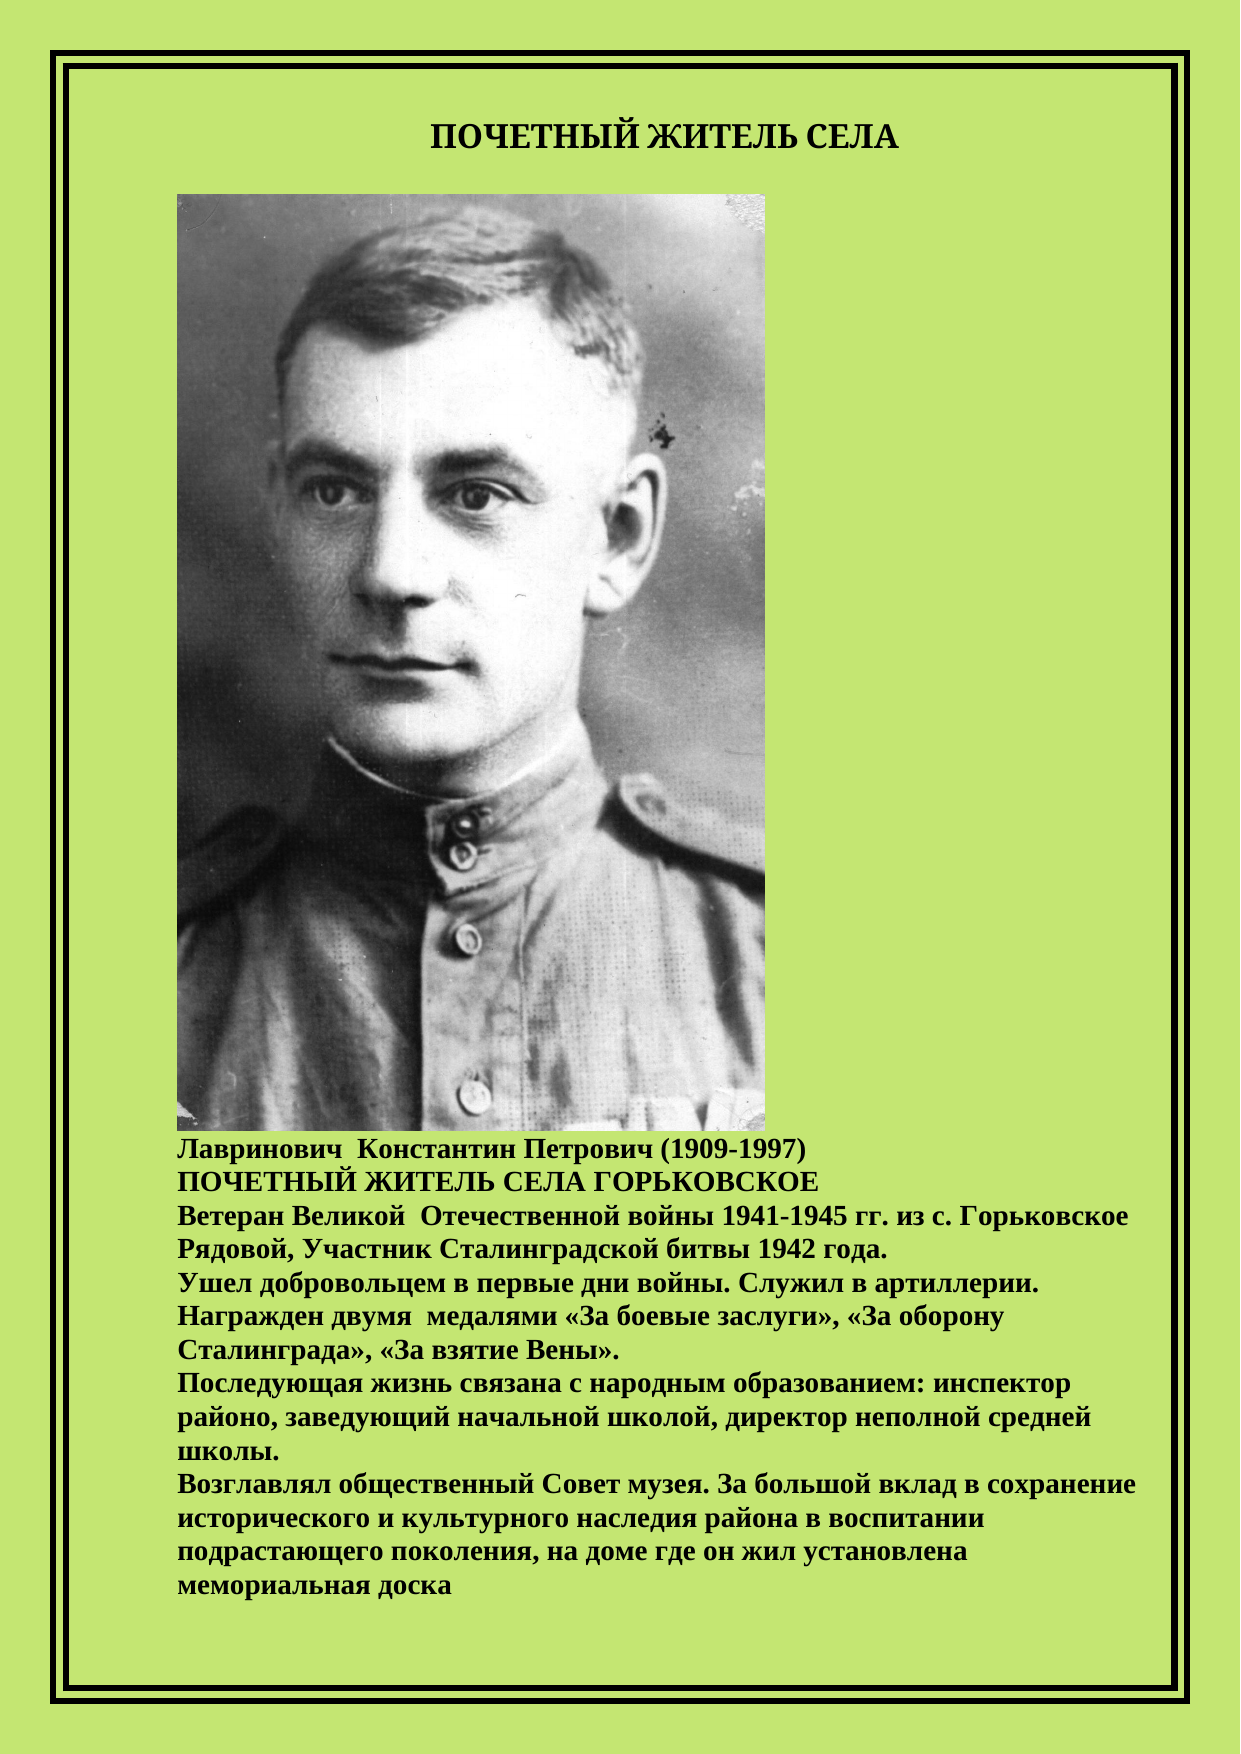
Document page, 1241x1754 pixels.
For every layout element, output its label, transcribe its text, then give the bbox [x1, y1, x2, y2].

text Награжден двумя медалями «За боевые заслуги», «За оборону Сталинграда», «За взятие Вены». [177, 1298, 1152, 1366]
text Возглавлял общественный Совет музея. За большой вклад в сохранение исторического и культурного наследия района в воспитании подрастающего поколения, на доме где он жил установлена мемориальная доска [177, 1466, 1152, 1600]
text Ветеран Великой Отечественной войны 1941-1945 гг. из с. Горьковское [177, 1198, 1152, 1231]
picture [177, 194, 765, 1131]
text ПОЧЕТНЫЙ ЖИТЕЛЬ СЕЛА [177, 118, 1152, 156]
text Последующая жизнь связана с народным образованием: инспектор районо, заведующий начальной школой, директор неполной средней школы. [177, 1366, 1152, 1466]
text ПОЧЕТНЫЙ ЖИТЕЛЬ СЕЛА ГОРЬКОВСКОЕ [177, 1164, 1152, 1198]
text Рядовой, Участник Сталинградской битвы 1942 года. [177, 1231, 1152, 1265]
text Ушел добровольцем в первые дни войны. Служил в артиллерии. [177, 1265, 1152, 1298]
text Лавринович Константин Петрович (1909-1997) [177, 1131, 1152, 1164]
